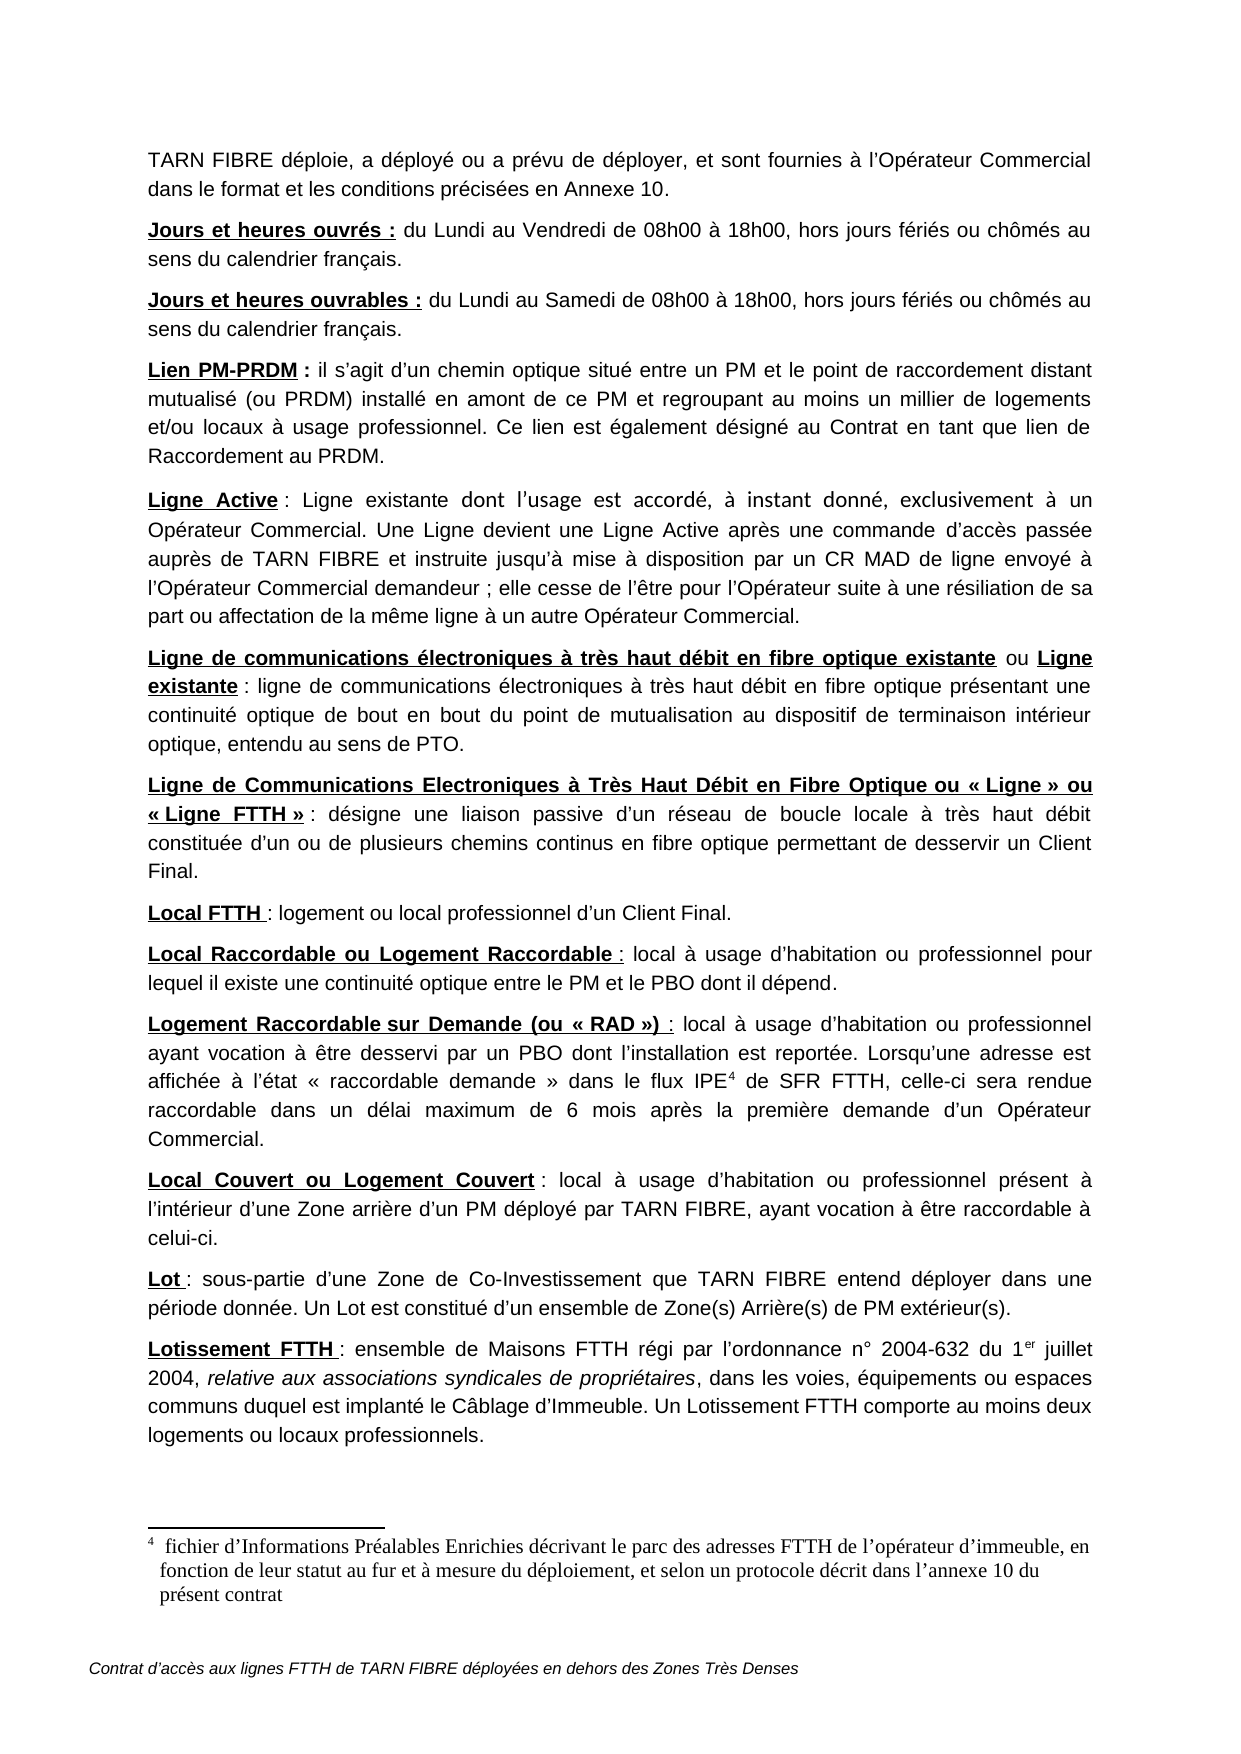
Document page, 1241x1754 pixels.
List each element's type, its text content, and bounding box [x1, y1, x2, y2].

text Local FTTH : logement ou local professionnel d’un Client Final. [148, 900, 1093, 924]
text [148, 148, 1093, 200]
text Ligne Active : Ligne existante dont l’usage est accordé, à instant donné, exclusivement à un Opérateur Commercial. Une Ligne devient une Ligne Active après une commande d’accès passée auprès de TARN FIBRE et instruite jusqu’à mise à disposition par un CR MAD de ligne envoyé à l’Opérateur Commercial demandeur ; elle cesse de l’être pour l’Opérateur suite à une résiliation de sa part ou affectation de la même ligne à un autre Opérateur Commercial. [148, 485, 1093, 628]
text Ligne de Communications Electroniques à Très Haut Débit en Fibre Optique ou « Ligne » ou « Ligne FTTH » : désigne une liaison passive d’un réseau de boucle locale à très haut débit constituée d’un ou de plusieurs chemins continus en fibre optique permettant de desservir un Client Final. [148, 773, 1093, 794]
text Logement Raccordable sur Demande (ou « RAD ») : local à usage d’habitation ou professionnel ayant vocation à être desservi par un PBO dont l’installation est reportée. Lorsqu’une adresse est affichée à l’état « raccordable demande » dans le flux IPE de SFR FTTH, celle-ci sera rendue raccordable dans un délai maximum de 6 mois après la première demande d’un Opérateur Commercial. [148, 1012, 1093, 1151]
text Local Couvert ou Logement Couvert : local à usage d’habitation ou professionnel présent à l’intérieur d’une Zone arrière d’un PM déployé par TARN FIBRE, ayant vocation à être raccordable à celui-ci. [148, 1168, 1093, 1249]
text Ligne de Communications Electroniques à Très Haut Débit en Fibre Optique ou « Ligne » ou « Ligne FTTH » : désigne une liaison passive d’un réseau de boucle locale à très haut débit constituée d’un ou de plusieurs chemins continus en fibre optique permettant de desservir un Client Final. [148, 795, 1093, 883]
text Local Raccordable ou Logement Raccordable : local à usage d’habitation ou professionnel pour lequel il existe une continuité optique entre le PM et le PBO dont il dépend. [148, 942, 1093, 994]
text Lien PM-PRDM : il s’agit d’un chemin optique situé entre un PM et le point de raccordement distant mutualisé (ou PRDM) installé en amont de ce PM et regroupant au moins un millier de logements et/ou locaux à usage professionnel. Ce lien est également désigné au Contrat en tant que lien de Raccordement au PRDM. [148, 358, 1093, 468]
text Jours et heures ouvrés : du Lundi au Vendredi de 08h00 à 18h00, hors jours fériés ou chômés au sens du calendrier français. [148, 218, 1093, 270]
text Jours et heures ouvrables : du Lundi au Samedi de 08h00 à 18h00, hors jours fériés ou chômés au sens du calendrier français. [148, 288, 1093, 340]
text Lotissement FTTH : ensemble de Maisons FTTH régi par l’ordonnance n° 2004-632 du 1er juillet 2004, relative aux associations syndicales de propriétaires, dans les voies, équipements ou espaces communs duquel est implanté le Câblage d’Immeuble. Un Lotissement FTTH comporte au moins deux logements ou locaux professionnels. [148, 1337, 1093, 1447]
text Ligne de communications électroniques à très haut débit en fibre optique existante ou Ligne existante : ligne de communications électroniques à très haut débit en fibre optique présentant une continuité optique de bout en bout du point de mutualisation au dispositif de terminaison intérieur optique, entendu au sens de PTO. [148, 645, 1093, 756]
text Lot : sous-partie d’une Zone de Co-Investissement que TARN FIBRE entend déployer dans une période donnée. Un Lot est constitué d’un ensemble de Zone(s) Arrière(s) de PM extérieur(s). [148, 1267, 1093, 1319]
